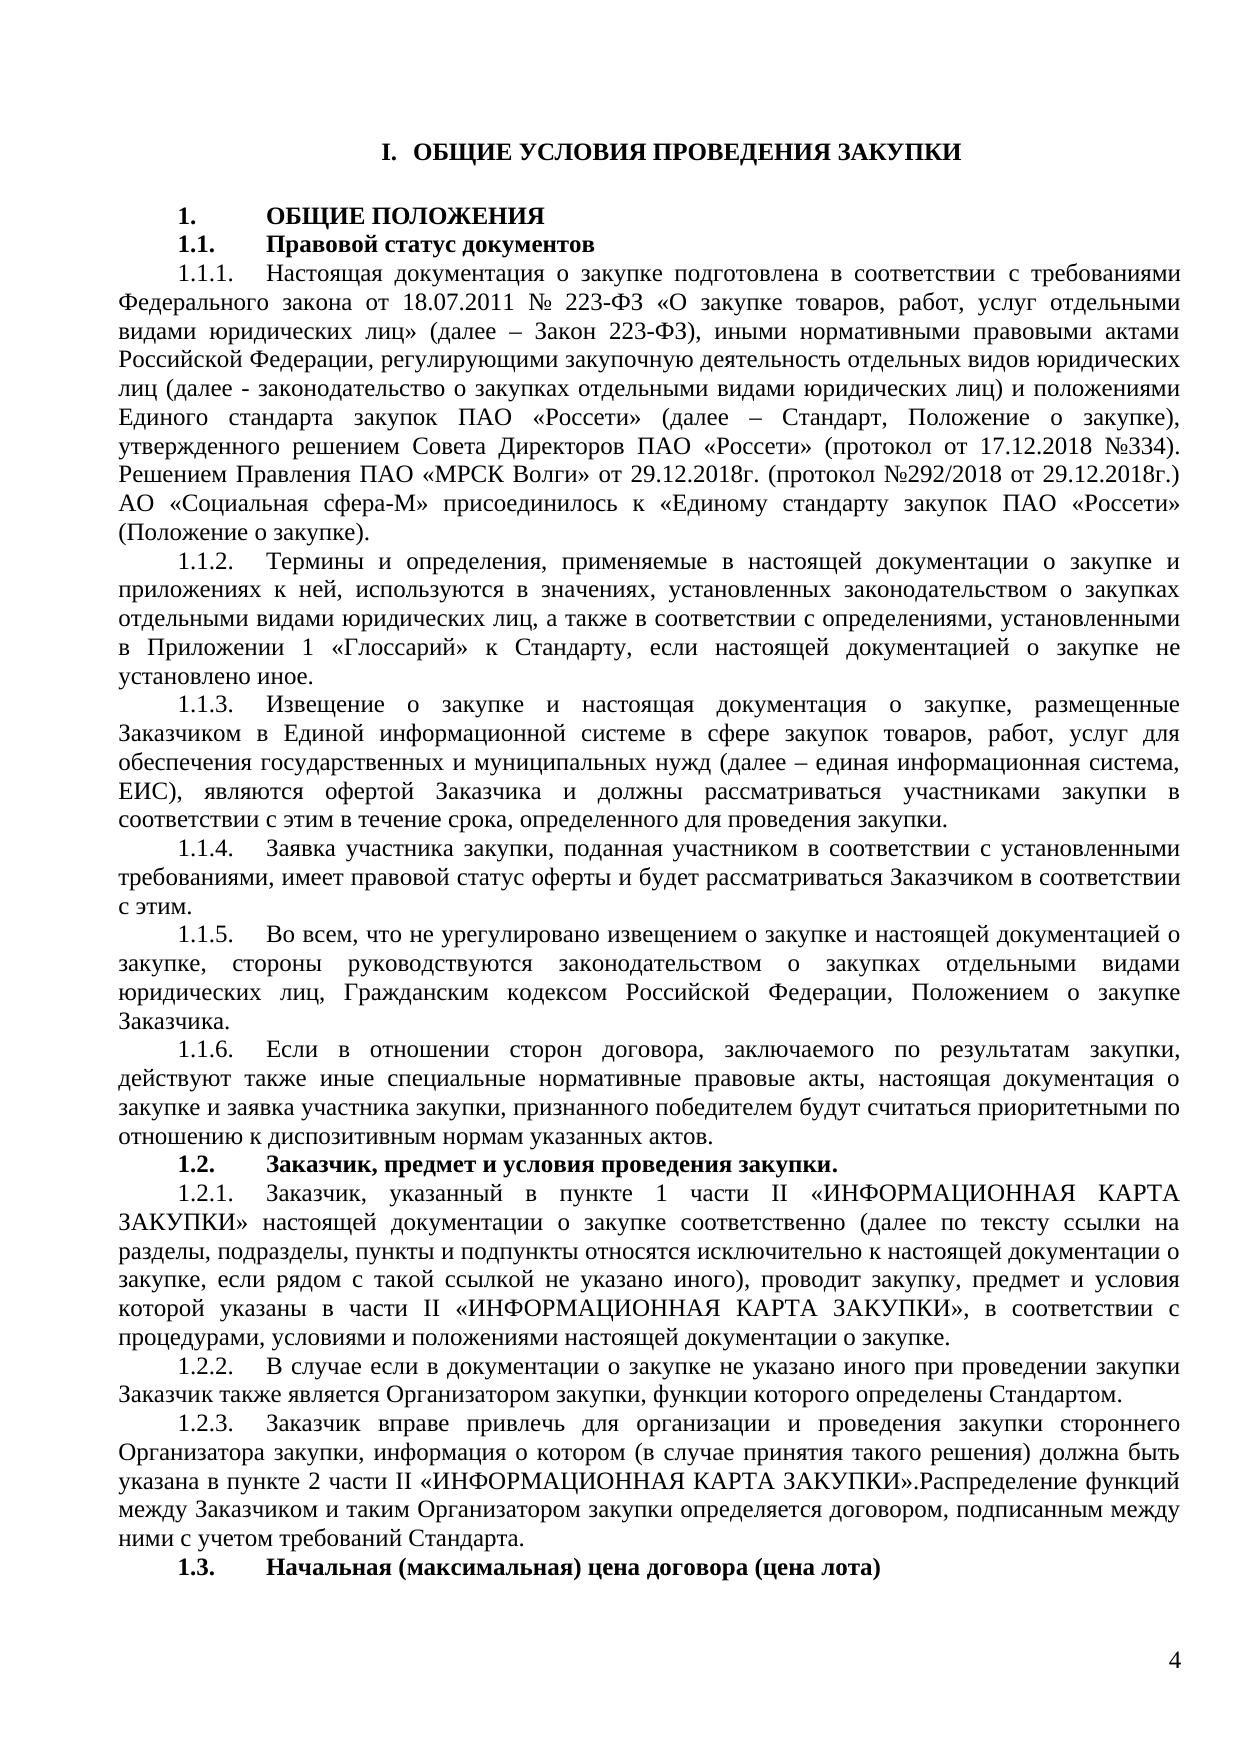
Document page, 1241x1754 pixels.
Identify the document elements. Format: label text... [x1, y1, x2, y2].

list Заявка участника закупки, поданная участником в соответствии с установленными требованиями, имеет правовой статус оферты и будет рассматриваться Заказчиком в соответствии с этим. [118, 833, 1181, 919]
subtitle Правовой статус документов [118, 229, 1181, 258]
list Настоящая документация о закупке подготовлена в соответствии с требованиями Федерального закона от 18.07.2011 № 223-ФЗ «О закупке товаров, работ, услуг отдельными видами юридических лиц» (далее – Закон 223-ФЗ), иными нормативными правовыми актами Российской Федерации, регулирующими закупочную деятельность отдельных видов юридических лиц (далее - законодательство о закупках отдельными видами юридических лиц) и положениями Единого стандарта закупок ПАО «Россети» (далее – Стандарт, Положение о закупке), утвержденного решением Совета Директоров ПАО «Россети» (протокол от 17.12.2018 №334). Решением Правления ПАО «МРСК Волги» от 29.12.2018г. (протокол №292/2018 от 29.12.2018г.) АО «Социальная сфера-М» присоединилось к «Единому стандарту закупок ПАО «Россети» (Положение о закупке). [118, 258, 1181, 546]
subtitle В случае если в документации о закупке не указано иного при проведении закупки Заказчик также является Организатором закупки, функции которого определены Стандартом. [118, 1351, 1181, 1408]
subtitle Заказчик вправе привлечь для организации и проведения закупки стороннего Организатора закупки, информация о котором (в случае принятия такого решения) должна быть указана в пункте 2 части II «ИНФОРМАЦИОННАЯ КАРТА ЗАКУПКИ».Распределение функций между Заказчиком и таким Организатором закупки определяется договором, подписанным между ними с учетом требований Стандарта. [118, 1408, 1181, 1552]
subtitle Начальная (максимальная) цена договора (цена лота) [118, 1552, 1181, 1581]
list Если в отношении сторон договора, заключаемого по результатам закупки, действуют также иные специальные нормативные правовые акты, настоящая документация о закупке и заявка участника закупки, признанного победителем будут считаться приоритетными по отношению к диспозитивным нормам указанных актов. [118, 1034, 1181, 1149]
list Во всем, что не урегулировано извещением о закупке и настоящей документацией о закупке, стороны руководствуются законодательством о закупках отдельными видами юридических лиц, Гражданским кодексом Российской Федерации, Положением о закупке Заказчика. [118, 919, 1181, 1034]
subtitle ОБЩИЕ ПОЛОЖЕНИЯ [118, 201, 1181, 229]
subtitle Заказчик, предмет и условия проведения закупки. [118, 1149, 1181, 1178]
list Извещение о закупке и настоящая документация о закупке, размещенные Заказчиком в Единой информационной системе в сфере закупок товаров, работ, услуг для обеспечения государственных и муниципальных нужд (далее – единая информационная система, ЕИС), являются офертой Заказчика и должны рассматриваться участниками закупки в соответствии с этим в течение срока, определенного для проведения закупки. [118, 689, 1181, 833]
subtitle ОБЩИЕ УСЛОВИЯ ПРОВЕДЕНИЯ закупки [118, 137, 1181, 166]
subtitle Заказчик, указанный в пункте 1 части II «ИНФОРМАЦИОННАЯ КАРТА ЗАКУПКИ» настоящей документации о закупке соответственно (далее по тексту ссылки на разделы, подразделы, пункты и подпункты относятся исключительно к настоящей документации о закупке, если рядом с такой ссылкой не указано иного), проводит закупку, предмет и условия которой указаны в части II «ИНФОРМАЦИОННАЯ КАРТА ЗАКУПКИ», в соответствии с процедурами, условиями и положениями настоящей документации о закупке. [118, 1178, 1181, 1351]
list Термины и определения, применяемые в настоящей документации о закупке и приложениях к ней, используются в значениях, установленных законодательством о закупках отдельными видами юридических лиц, а также в соответствии с определениями, установленными в Приложении 1 «Глоссарий» к Стандарту, если настоящей документацией о закупке не установлено иное. [118, 546, 1181, 689]
